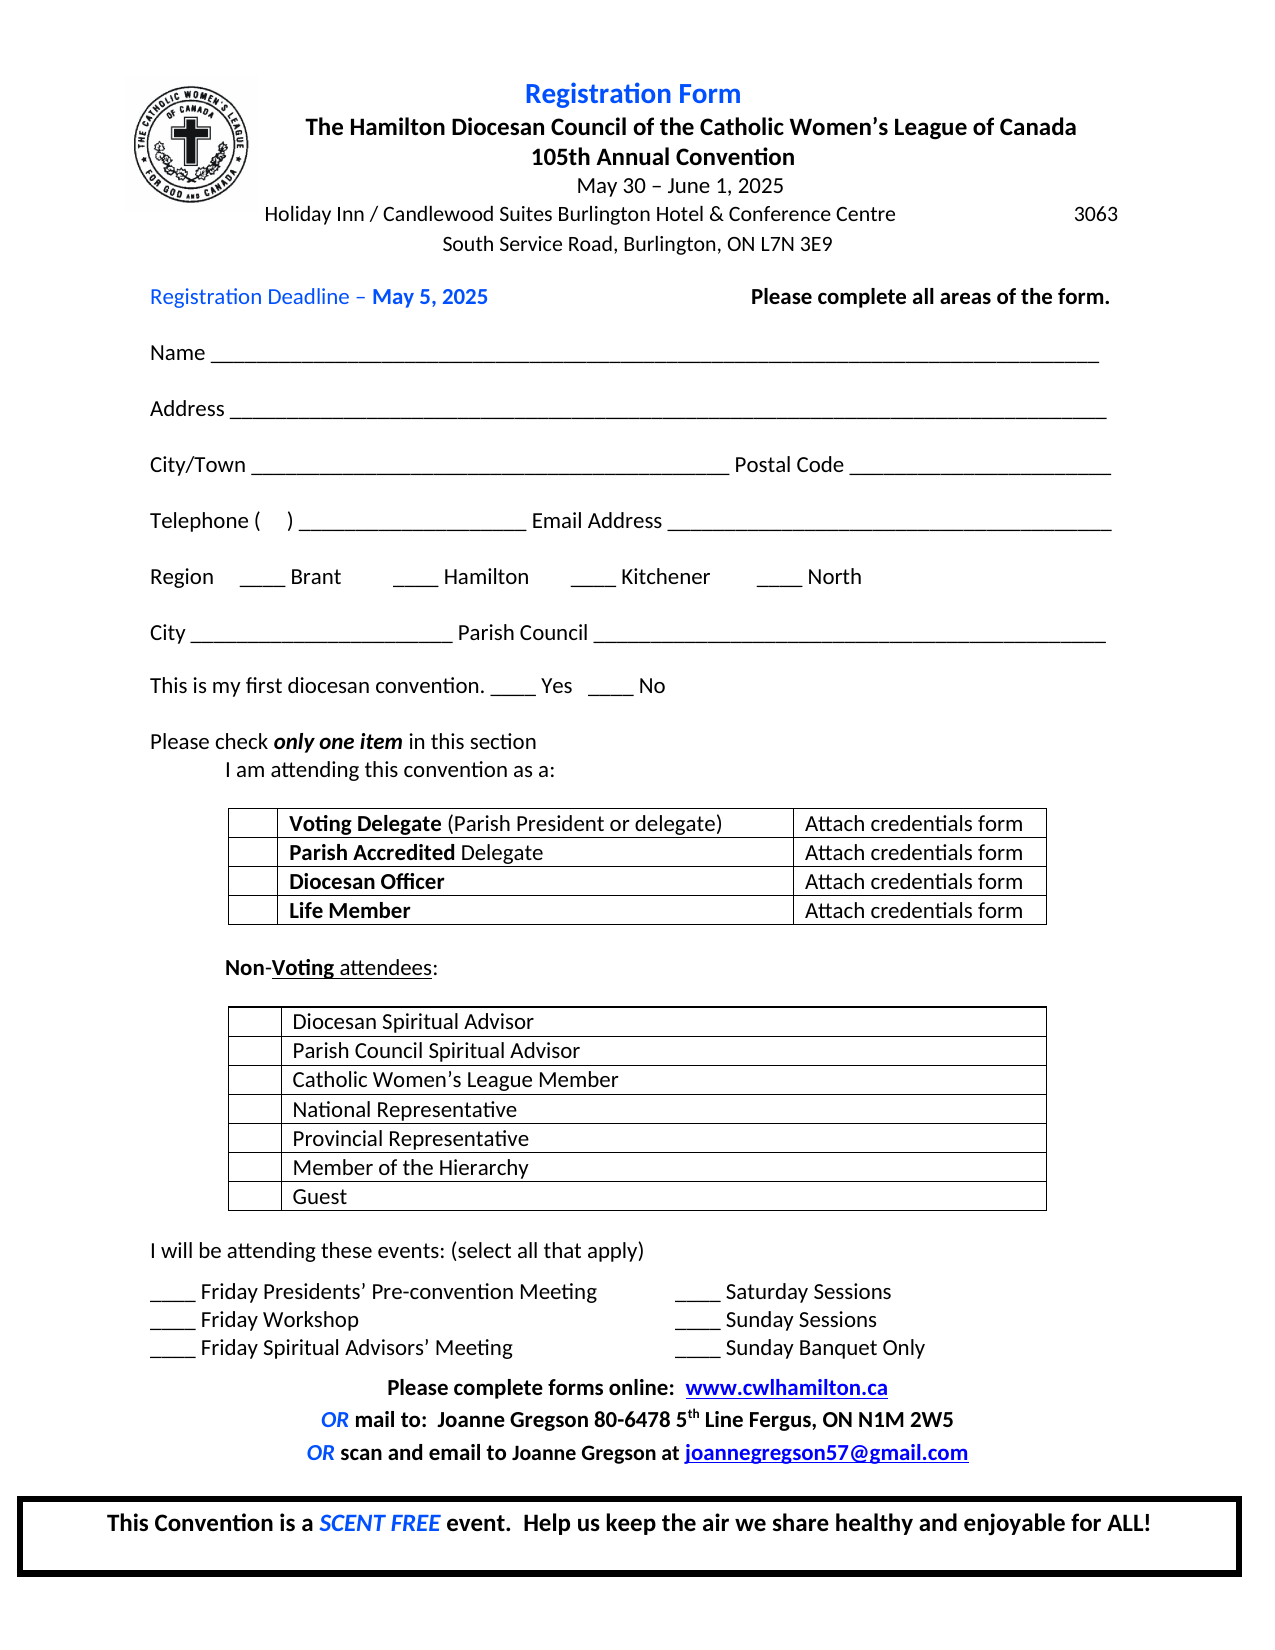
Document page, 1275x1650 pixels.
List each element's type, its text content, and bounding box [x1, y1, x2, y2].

text This is my first diocesan convention. ____ Yes ____ No [150, 671, 1125, 699]
text City _______________________ Parish Council _____________________________________________ [150, 618, 1125, 646]
table_cell Parish Accredited Delegate [278, 838, 793, 866]
table_cell National Representative [282, 1095, 1046, 1123]
table_cell Parish Council Spiritual Advisor [282, 1037, 1046, 1064]
text OR scan and email to Joanne Gregson at joannegregson57@gmail.com [150, 1438, 1125, 1466]
table_cell Attach credentials form [794, 867, 1046, 895]
table_cell [229, 1182, 281, 1210]
table_cell Guest [282, 1182, 1046, 1210]
table_header Voting Delegate (Parish President or delegate) [278, 809, 793, 837]
text Please check only one item in this section [150, 727, 1125, 755]
text I will be attending these events: (select all that apply) [150, 1236, 1125, 1264]
text Non-Voting attendees: [150, 953, 1125, 981]
text ____ Friday Workshop ____ Sunday Sessions [150, 1305, 1125, 1333]
table_cell Diocesan Officer [278, 867, 793, 895]
table_cell [229, 896, 277, 924]
table_cell [229, 1153, 281, 1181]
text City/Town __________________________________________ Postal Code _______________________ [150, 450, 1125, 478]
table_cell [229, 1037, 281, 1064]
table_cell [229, 867, 277, 895]
text ____ Friday Spiritual Advisors’ Meeting ____ Sunday Banquet Only [150, 1333, 1125, 1361]
table_cell Attach credentials form [794, 838, 1046, 866]
text Address _____________________________________________________________________________ [150, 394, 1125, 422]
table_cell [229, 1095, 281, 1123]
table_cell [229, 1066, 281, 1094]
table_cell Life Member [278, 896, 793, 924]
table_cell [229, 1124, 281, 1152]
text Please complete forms online: www.cwlhamilton.ca [150, 1373, 1125, 1401]
text Name ______________________________________________________________________________ [150, 338, 1125, 366]
table_cell Attach credentials form [794, 896, 1046, 924]
text The Hamilton Diocesan Council of the Catholic Women’s League of Canada [258, 111, 1125, 141]
table_header Attach credentials form [794, 809, 1046, 837]
text I am attending this convention as a: [150, 755, 1125, 783]
text Telephone ( ) ____________________ Email Address _______________________________________ [150, 506, 1125, 534]
table_header Diocesan Spiritual Advisor [282, 1008, 1046, 1036]
table_cell Provincial Representative [282, 1124, 1046, 1152]
text 105th Annual Convention [450, 141, 1125, 172]
text Holiday Inn / Candlewood Suites Burlington Hotel & Conference Centre 3063 South Service Road, Burlington, ON L7N 3E9 [150, 200, 1125, 257]
table_header [229, 809, 277, 837]
text May 30 – June 1, 2025 [450, 172, 1125, 200]
text Registration Deadline – May 5, 2025 Please complete all areas of the form. [150, 282, 1125, 310]
text OR mail to: Joanne Gregson 80-6478 5th Line Fergus, ON N1M 2W5 [150, 1406, 1125, 1434]
text Registration Form [525, 75, 1125, 111]
table_header [229, 1008, 281, 1036]
text ____ Friday Presidents’ Pre-convention Meeting ____ Saturday Sessions [150, 1277, 1125, 1305]
picture [124, 75, 258, 213]
table_cell Member of the Hierarchy [282, 1153, 1046, 1181]
table_cell [229, 838, 277, 866]
table_cell Catholic Women’s League Member [282, 1066, 1046, 1094]
text Region ____ Brant ____ Hamilton ____ Kitchener ____ North [150, 562, 1125, 590]
